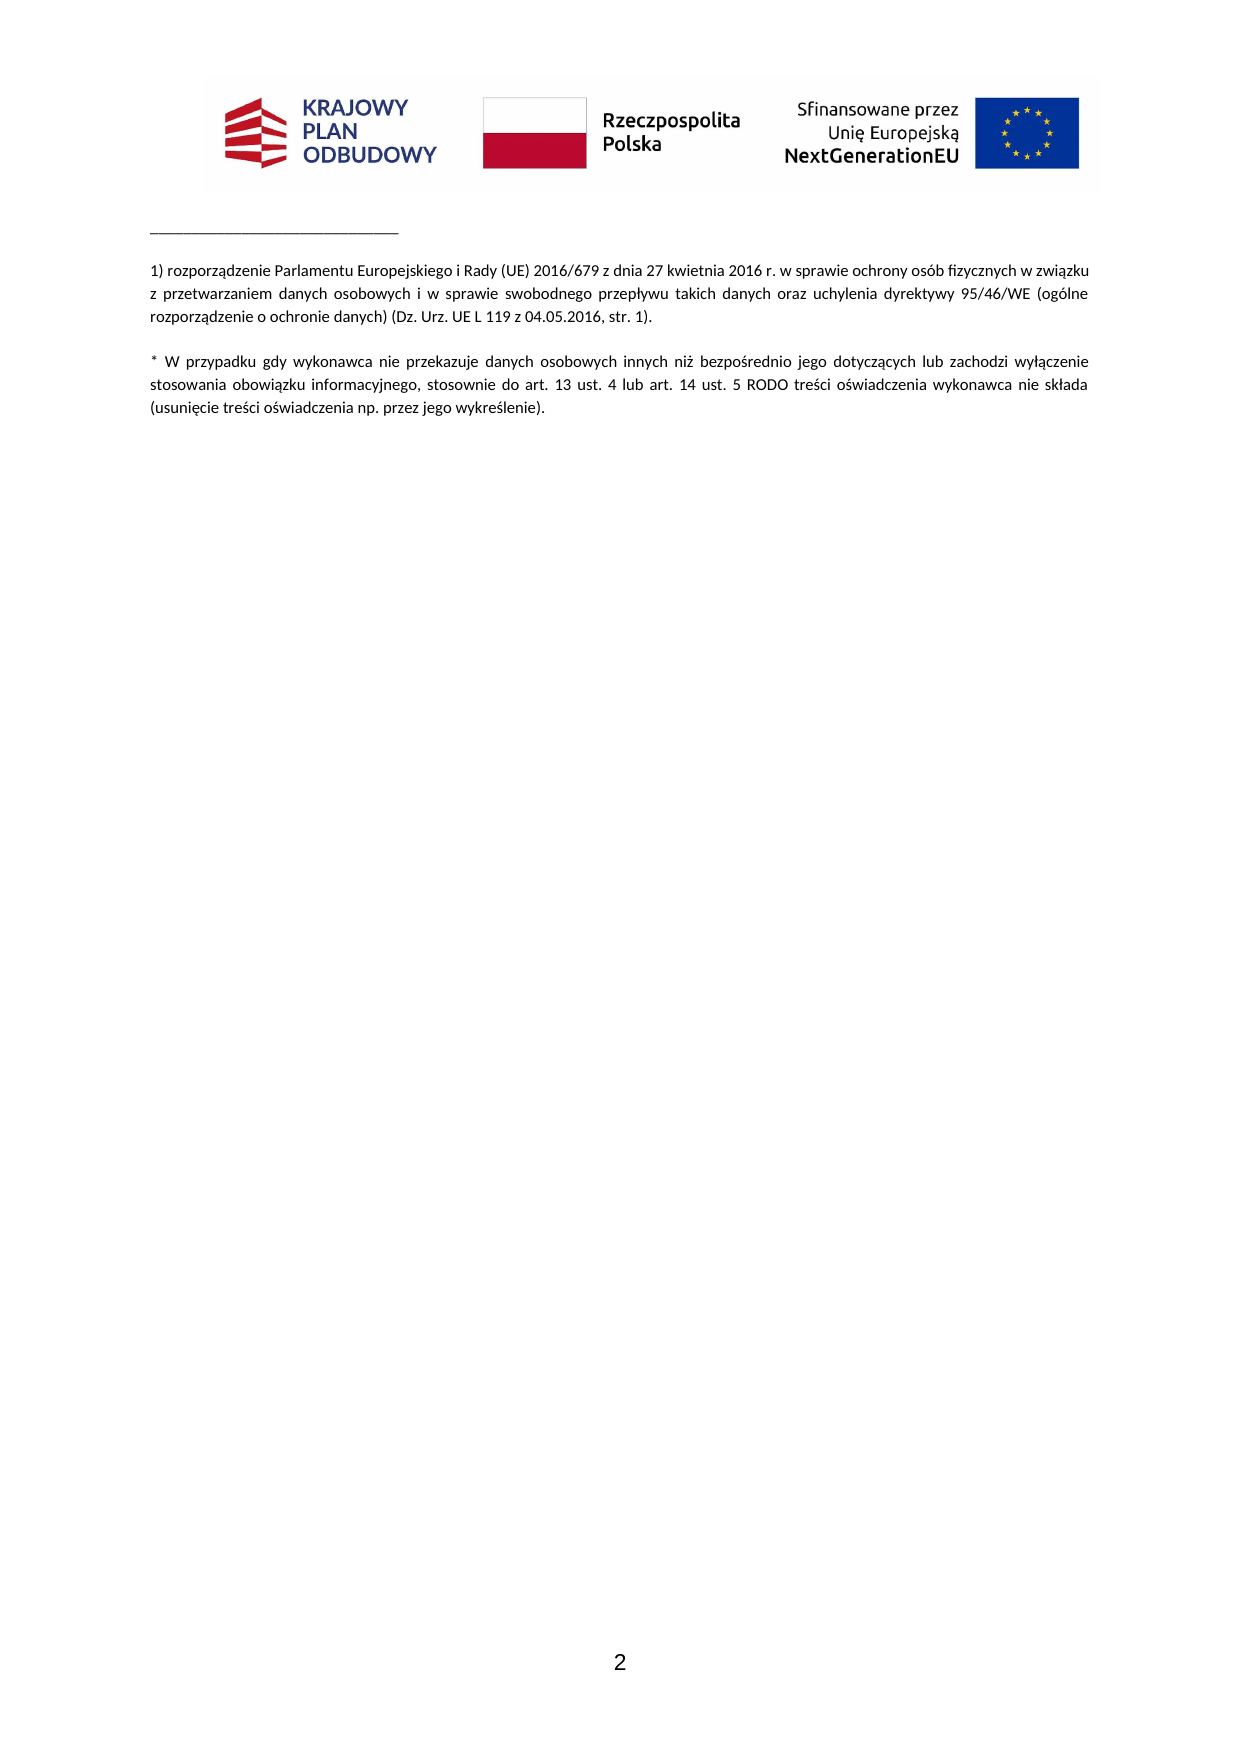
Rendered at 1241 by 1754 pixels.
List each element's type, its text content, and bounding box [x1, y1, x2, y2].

text 1) rozporządzenie Parlamentu Europejskiego i Rady (UE) 2016/679 z dnia 27 kwietnia 2016 r. w sprawie ochrony osób fizycznych w związku z przetwarzaniem danych osobowych i w sprawie swobodnego przepływu takich danych oraz uchylenia dyrektywy 95/46/WE (ogólne rozporządzenie o ochronie danych) (Dz. Urz. UE L 119 z 04.05.2016, str. 1). [150, 260, 1090, 327]
text ______________________________ [150, 216, 1090, 236]
picture [202, 75, 1102, 192]
text * W przypadku gdy wykonawca nie przekazuje danych osobowych innych niż bezpośrednio jego dotyczących lub zachodzi wyłączenie stosowania obowiązku informacyjnego, stosownie do art. 13 ust. 4 lub art. 14 ust. 5 RODO treści oświadczenia wykonawca nie składa (usunięcie treści oświadczenia np. przez jego wykreślenie). [150, 351, 1090, 418]
